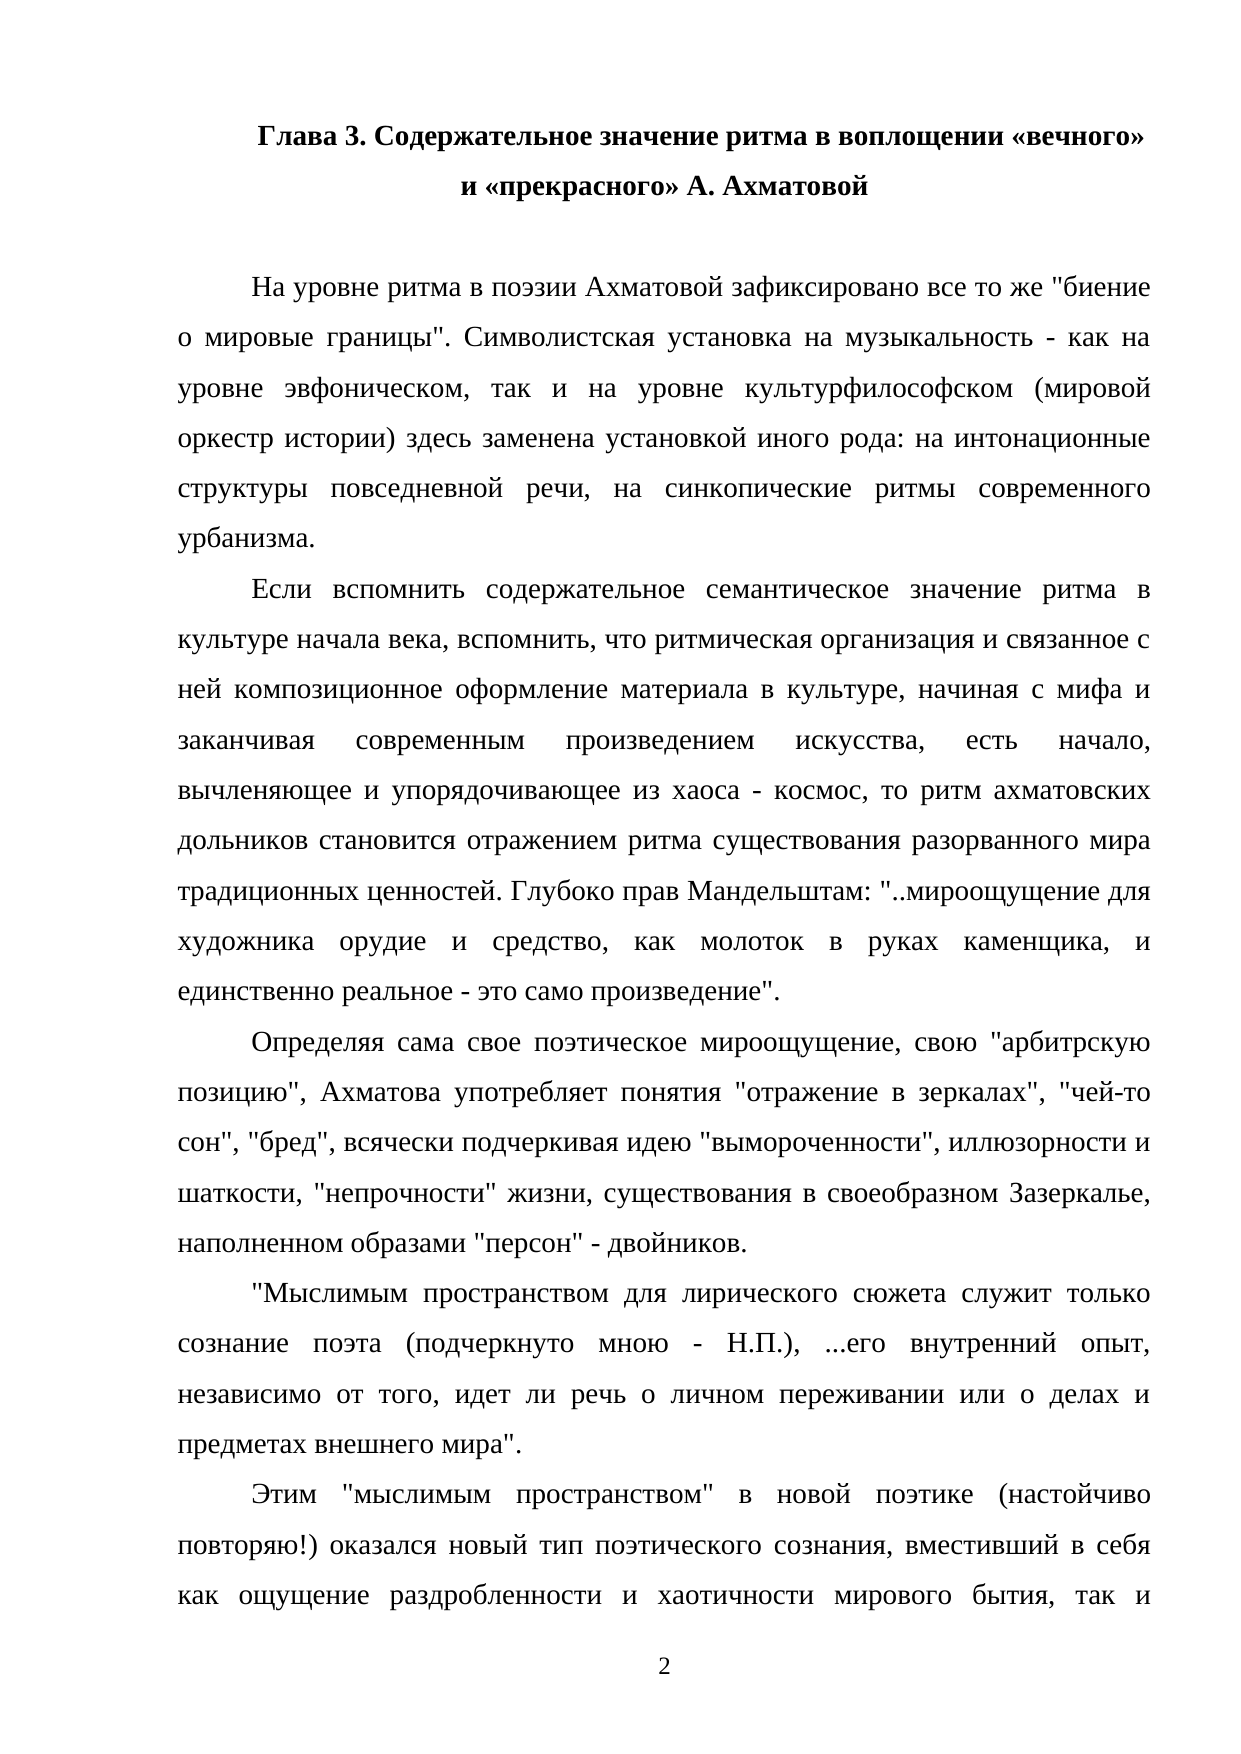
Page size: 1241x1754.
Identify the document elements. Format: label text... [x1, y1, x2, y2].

text На уровне ритма в поэзии Ахматовой зафиксировано все то же "биение о мировые границы". Символистская установка на музыкальность - как на уровне эвфоническом, так и на уровне культурфилософском (мировой оркестр истории) здесь заменена установкой иного рода: на интонационные структуры повседневной речи, на синкопические ритмы современного урбанизма. [177, 269, 1152, 554]
text Определяя сама свое поэтическое мироощущение, свою "арбитрскую позицию", Ахматова употребляет понятия "отражение в зеркалах", "чей-то сон", "бред", всячески подчеркивая идею "вымороченности", иллюзорности и шаткости, "непрочности" жизни, существования в своеобразном Зазеркалье, наполненном образами "персон" - двойников. [177, 1024, 1152, 1258]
text Если вспомнить содержательное семантическое значение ритма в культуре начала века, вспомнить, что ритмическая организация и связанное с ней композиционное оформление материала в культуре, начиная с мифа и заканчивая современным произведением искусства, есть начало, вычленяющее и упорядочивающее из хаоса - космос, то ритм ахматовских дольников становится отражением ритма существования разорванного мира традиционных ценностей. Глубоко прав Мандельштам: "..мироощущение для художника орудие и средство, как молоток в руках каменщика, и единственно реальное - это само произведение". [177, 571, 1152, 1007]
text Глава 3. Содержательное значение ритма в воплощении «вечного» и «прекрасного» А. Ахматовой [177, 118, 1152, 202]
text "Мыслимым пространством для лирического сюжета служит только сознание поэта (подчеркнуто мною - Н.П.), ...его внутренний опыт, независимо от того, идет ли речь о личном переживании или о делах и предметах внешнего мира". [177, 1275, 1152, 1460]
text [177, 1477, 1152, 1611]
